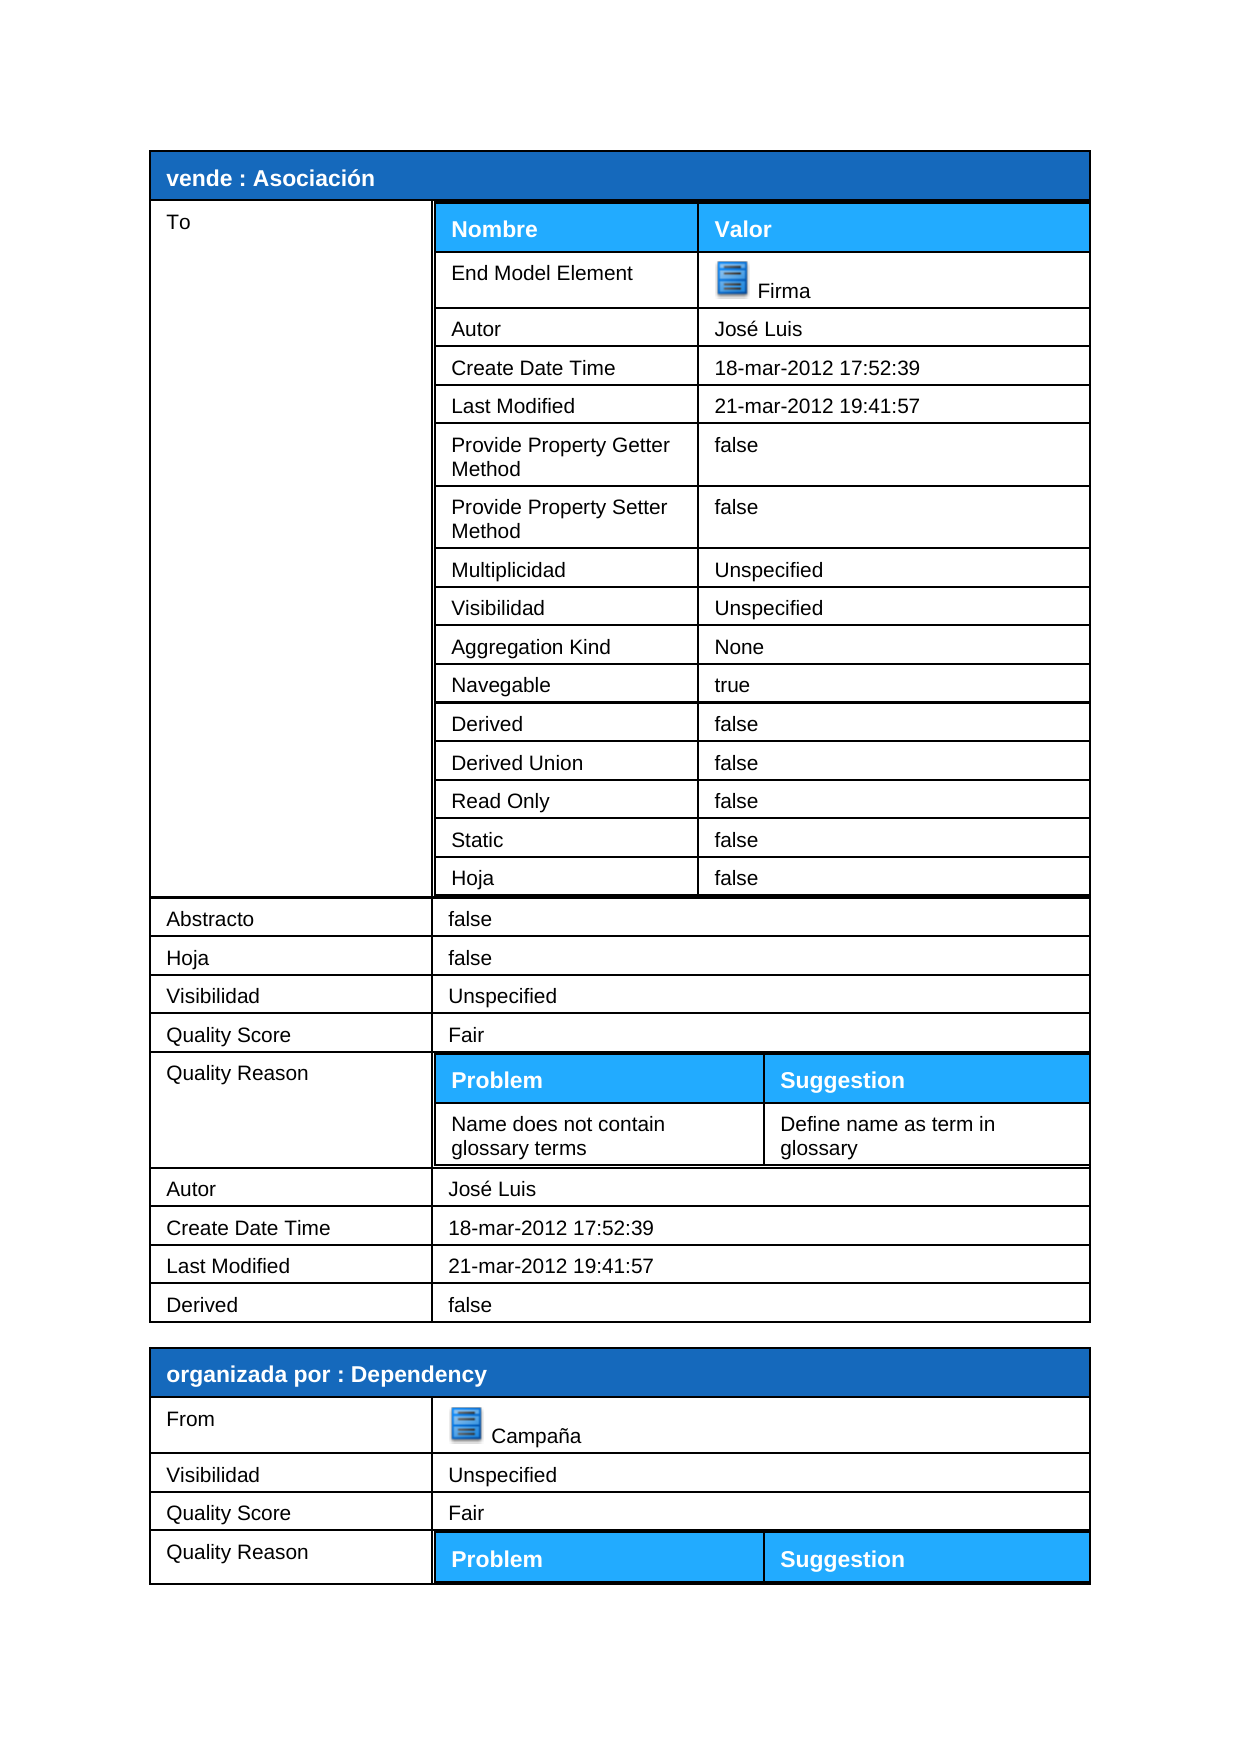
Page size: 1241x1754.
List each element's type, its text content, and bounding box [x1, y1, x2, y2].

picture [448, 1406, 485, 1444]
table_cell 18-mar-2012 17:52:39 [433, 1207, 1089, 1244]
table_cell [436, 309, 697, 345]
table_cell [699, 424, 1089, 485]
table_cell [436, 424, 697, 485]
table_cell José Luis [433, 1169, 1089, 1205]
table_cell Campaña [433, 1398, 1089, 1452]
table_cell Quality Score [151, 1014, 431, 1051]
table_cell [436, 386, 697, 422]
table_cell [436, 549, 697, 586]
table_cell Visibilidad [151, 1454, 431, 1491]
table_cell [699, 665, 1089, 701]
table_cell [699, 386, 1089, 422]
table_cell [436, 781, 697, 817]
table_cell [436, 742, 697, 779]
table_cell Create Date Time [151, 1207, 431, 1244]
table_cell [699, 253, 1089, 307]
table_cell [436, 858, 697, 894]
table_cell Visibilidad [151, 976, 431, 1012]
table_cell Abstracto [151, 899, 431, 935]
table_cell Unspecified [433, 976, 1089, 1012]
table_cell [699, 487, 1089, 547]
table_cell [699, 549, 1089, 586]
table_cell [436, 253, 697, 307]
table_header organizada por : Dependency [151, 1349, 1089, 1396]
table_cell Last Modified [151, 1246, 431, 1282]
table_cell [699, 626, 1089, 663]
table_cell Unspecified [433, 1454, 1089, 1491]
table_cell [699, 347, 1089, 384]
table_cell [436, 626, 697, 663]
table_cell 21-mar-2012 19:41:57 [433, 1246, 1089, 1282]
table_cell false [433, 1284, 1089, 1321]
table_cell [436, 588, 697, 624]
picture [714, 261, 752, 299]
table_cell [436, 665, 697, 701]
table_cell Quality Score [151, 1493, 431, 1529]
table_cell [699, 742, 1089, 779]
table_cell [436, 347, 697, 384]
table_header vende : Asociación [151, 152, 1089, 199]
table_cell Hoja [151, 937, 431, 973]
table_cell Quality Reason [151, 1053, 431, 1167]
table_cell Quality Reason [151, 1531, 431, 1583]
table_cell [765, 1104, 1089, 1164]
table_cell Fair [433, 1493, 1089, 1529]
table_cell [436, 819, 697, 856]
table_cell [699, 858, 1089, 894]
table_cell [699, 704, 1089, 740]
table_cell Autor [151, 1169, 431, 1205]
table_cell [436, 1104, 763, 1164]
table_cell [699, 819, 1089, 856]
table_cell Fair [433, 1014, 1089, 1051]
table_cell From [151, 1398, 431, 1452]
table_cell [699, 309, 1089, 345]
table_cell false [433, 937, 1089, 973]
table_cell To [151, 201, 431, 896]
table_cell false [433, 899, 1089, 935]
table_cell [436, 704, 697, 740]
table_cell [699, 588, 1089, 624]
table_cell [699, 781, 1089, 817]
table_cell [436, 487, 697, 547]
table_cell Derived [151, 1284, 431, 1321]
